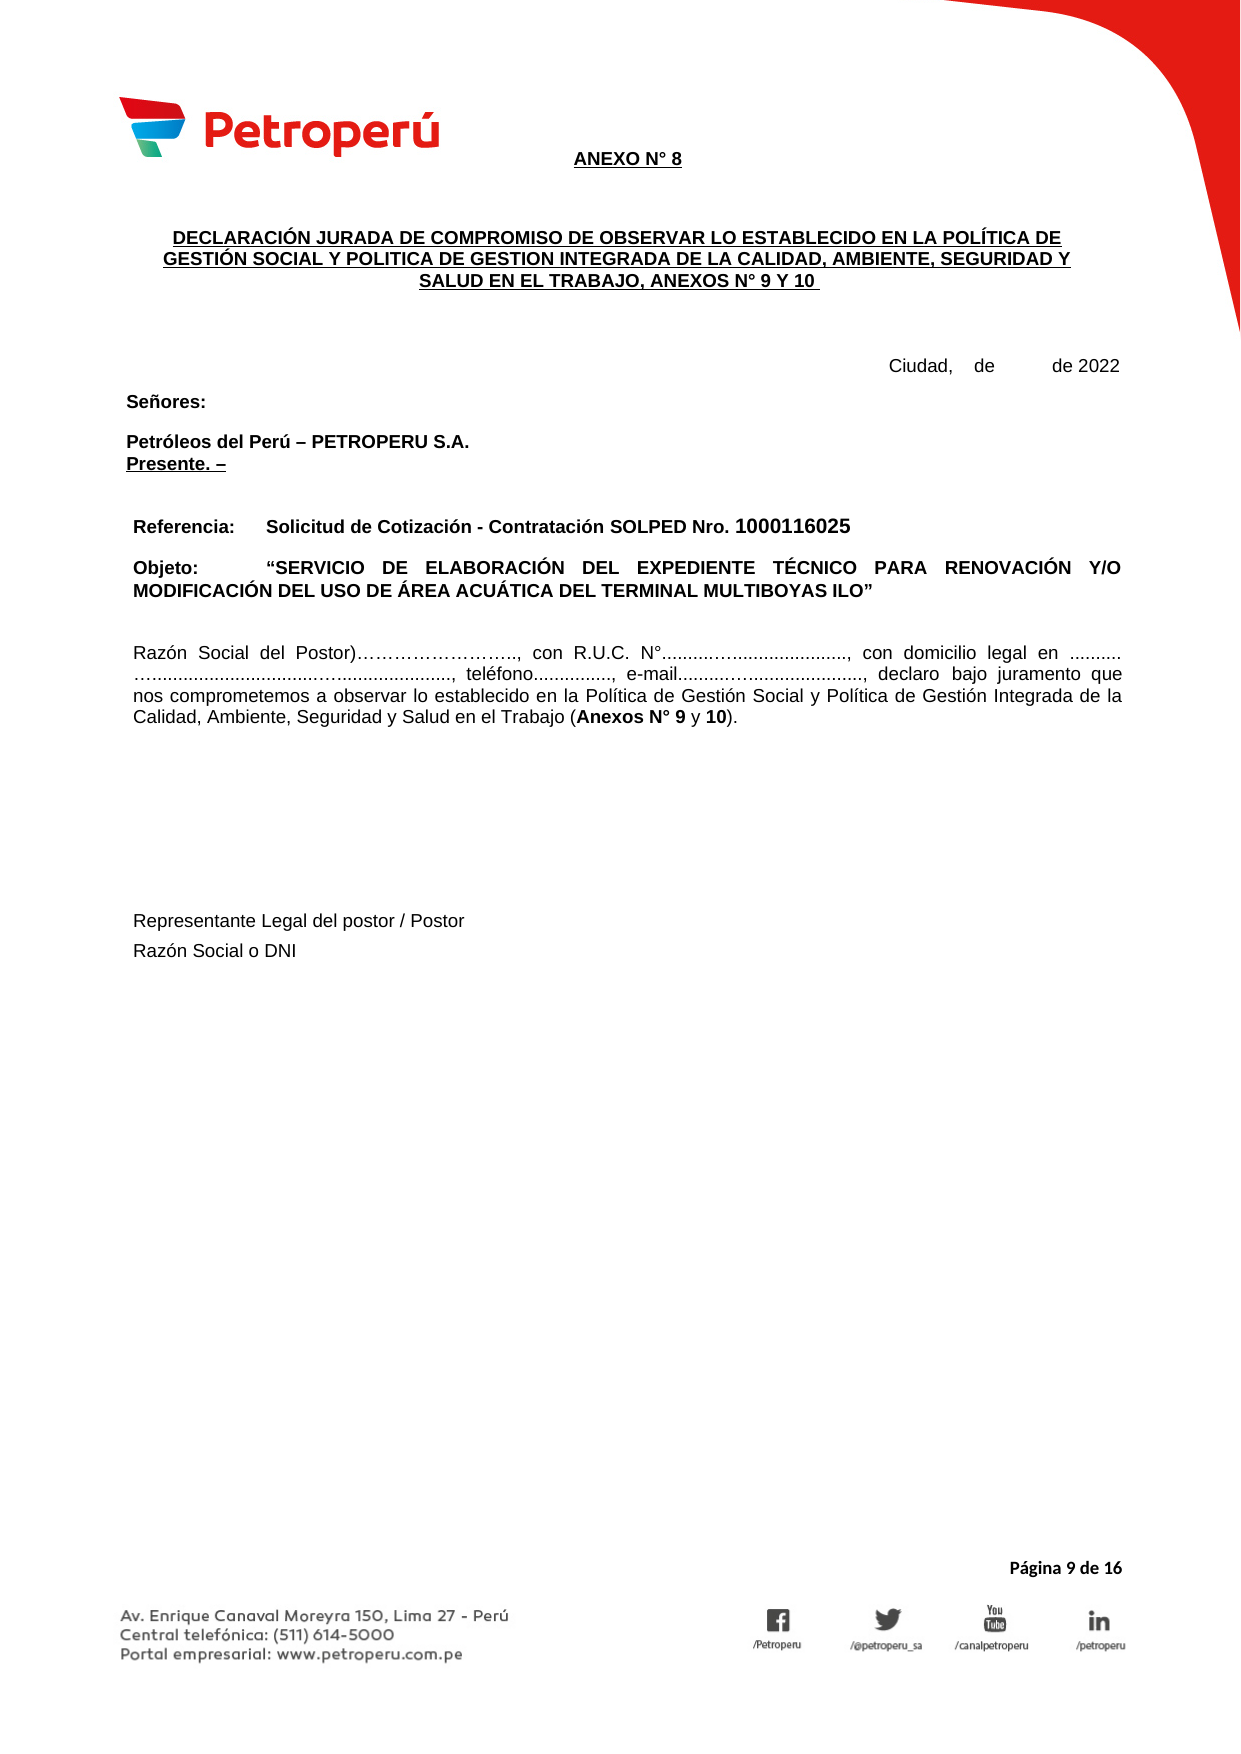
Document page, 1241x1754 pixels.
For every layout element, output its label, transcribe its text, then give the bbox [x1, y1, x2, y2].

text Petróleos del Perú – PETROPERU S.A. [126, 431, 1120, 452]
text DECLARACIÓN JURADA DE COMPROMISO DE OBSERVAR LO ESTABLECIDO EN LA POLÍTICA DE GESTIÓN SOCIAL Y POLITICA DE GESTION INTEGRADA DE LA CALIDAD, AMBIENTE, SEGURIDAD Y SALUD EN EL TRABAJO, ANEXOS N° 9 Y 10 [133, 227, 1101, 291]
text Objeto: “SERVICIO DE ELABORACIÓN DEL EXPEDIENTE TÉCNICO PARA RENOVACIÓN Y/O MODIFICACIÓN DEL USO DE ÁREA ACUÁTICA DEL TERMINAL MULTIBOYAS ILO” [133, 557, 1122, 602]
text Razón Social del Postor)…………………….., con R.U.C. N°..........…......................, con domicilio legal en ..........…................................…......................, teléfono..............., e-mail..........…......................, declaro bajo juramento que nos comprometemos a observar lo establecido en la Política de Gestión Social y Política de Gestión Integrada de la Calidad, Ambiente, Seguridad y Salud en el Trabajo (Anexos N° 9 y 10). [133, 641, 1122, 728]
text Ciudad, de de 2022 [724, 355, 1120, 377]
text Señores: [126, 391, 1120, 413]
text ANEXO N° 8 [133, 148, 1122, 169]
text Presente. – [126, 452, 1120, 474]
text Razón Social o DNI [133, 940, 1122, 961]
picture [1, 0, 1241, 350]
picture [1, 1596, 1241, 1751]
text Representante Legal del postor / Postor [133, 910, 1122, 932]
text Referencia: Solicitud de Cotización - Contratación SOLPED Nro. 1000116025 [133, 514, 1122, 538]
